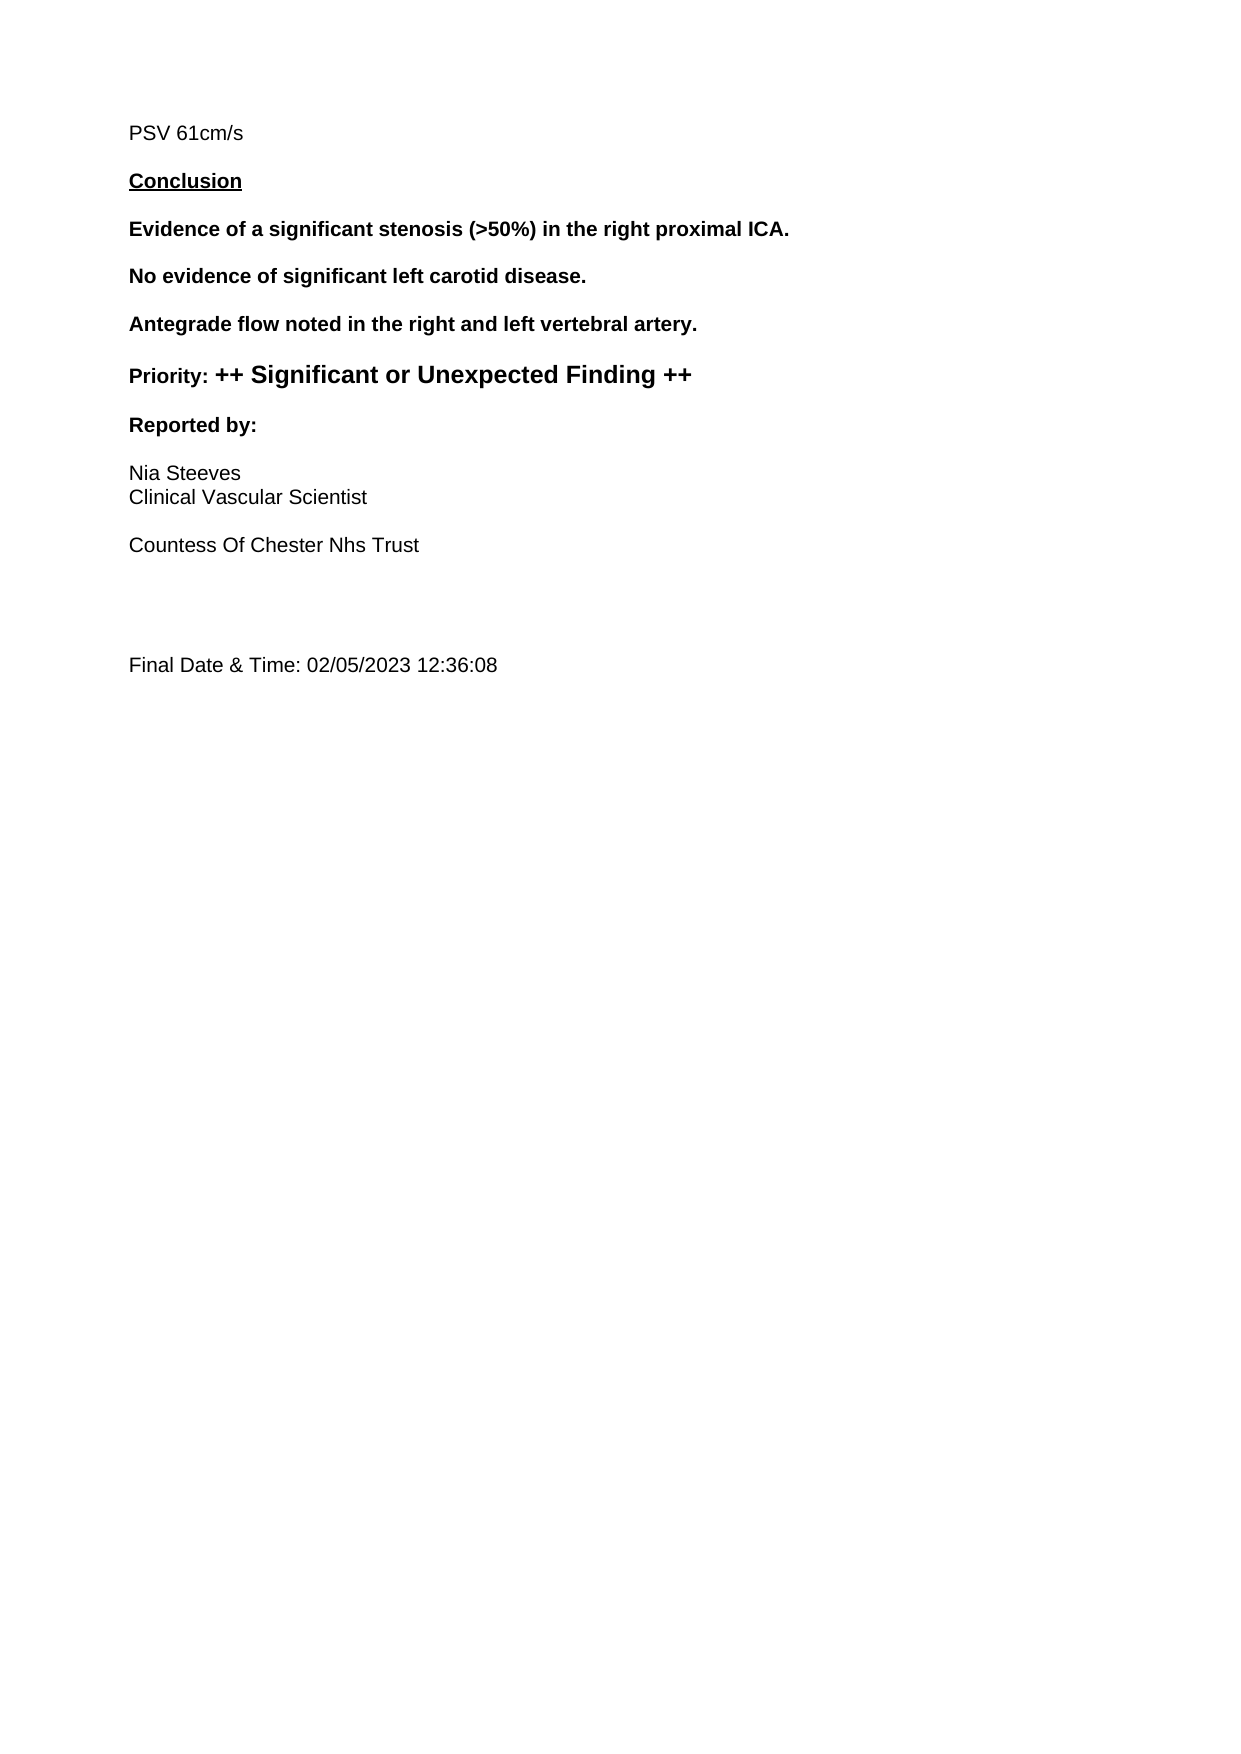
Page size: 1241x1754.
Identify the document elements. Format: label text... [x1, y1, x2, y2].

text Final Date & Time: 02/05/2023 12:36:08 [129, 652, 1111, 676]
text Priority: ++ Significant or Unexpected Finding ++ [129, 360, 1111, 389]
text Clinical Vascular Scientist [129, 485, 1111, 509]
text PSV 61cm/s [129, 121, 1111, 144]
text No evidence of significant left carotid disease. [129, 264, 1111, 288]
text Countess Of Chester Nhs Trust [129, 533, 1111, 557]
text Antegrade flow noted in the right and left vertebral artery. [129, 312, 1111, 336]
text Evidence of a significant stenosis (>50%) in the right proximal ICA. [129, 216, 1111, 240]
text Reported by: [129, 413, 1111, 437]
text Nia Steeves [129, 461, 1111, 485]
text Conclusion [129, 168, 1111, 192]
